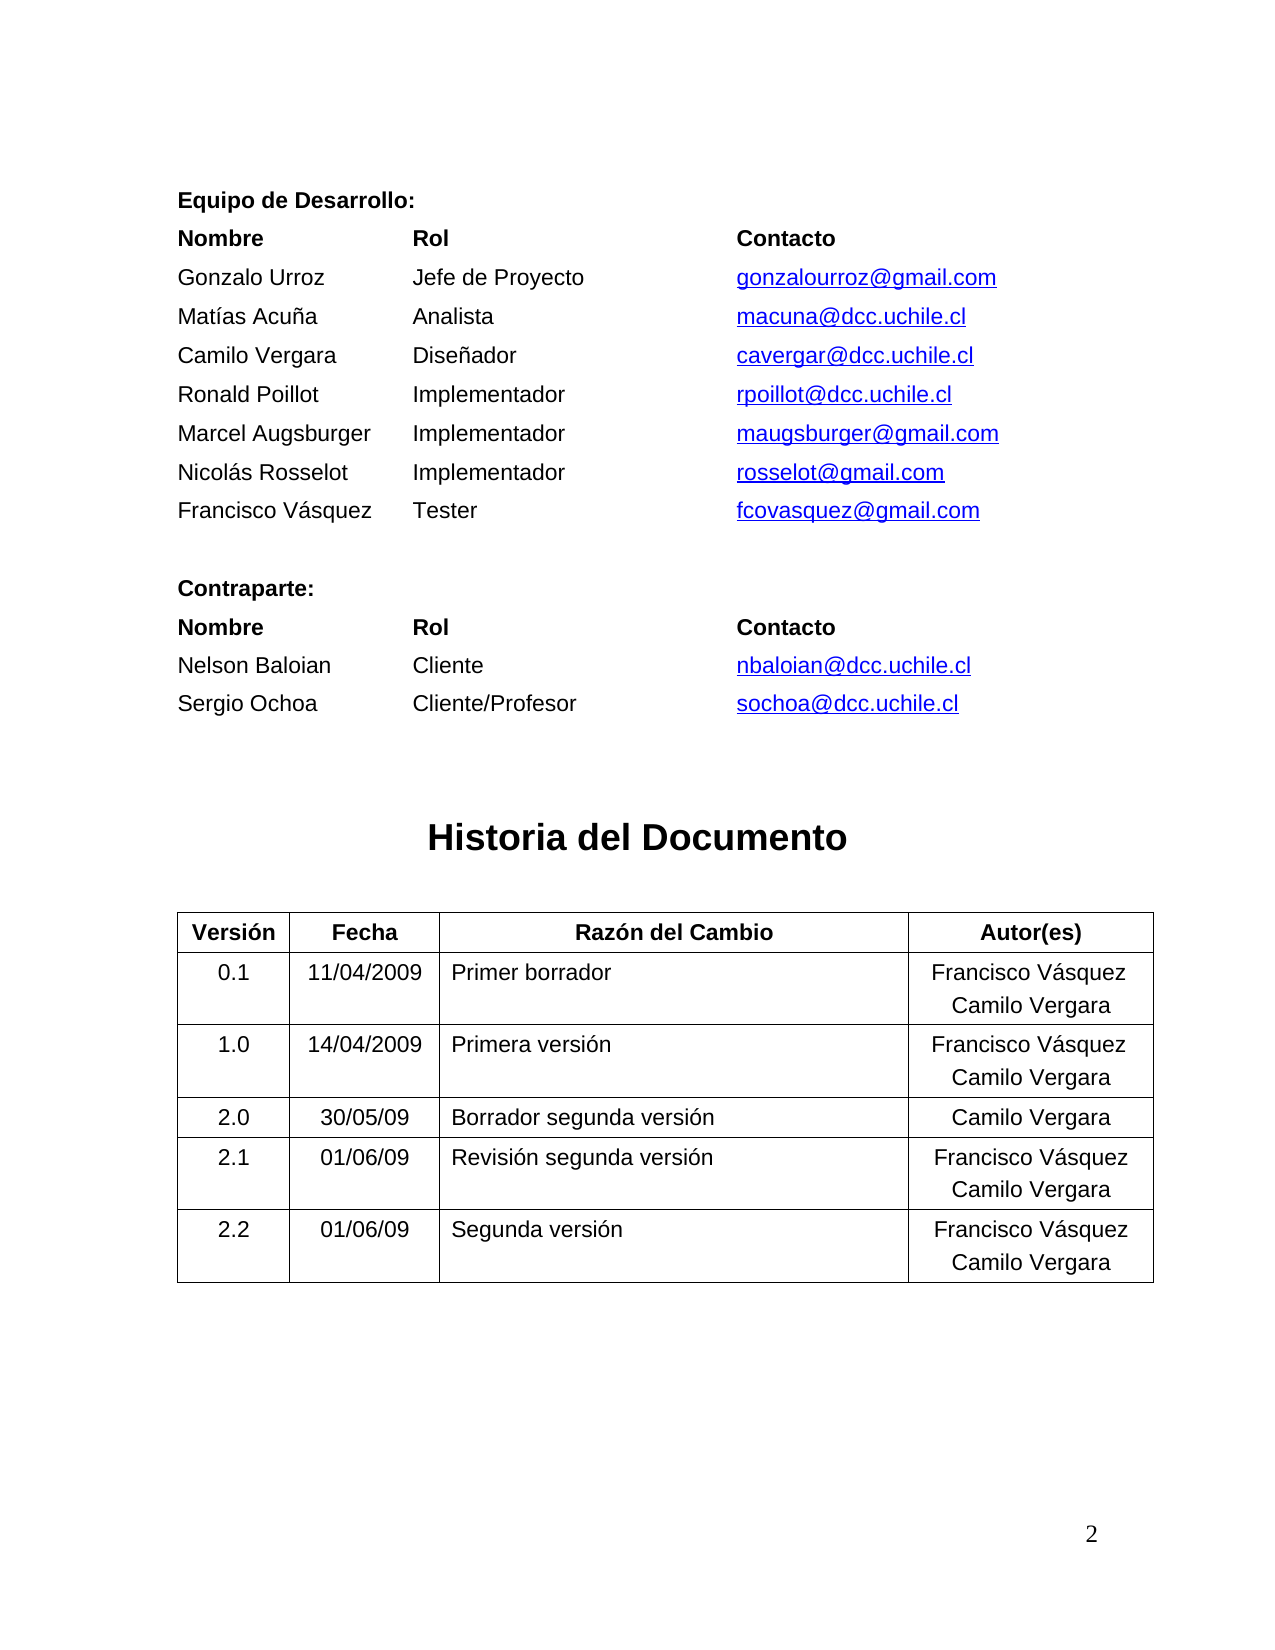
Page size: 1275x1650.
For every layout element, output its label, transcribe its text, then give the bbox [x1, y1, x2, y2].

table_cell 14/04/2009 [290, 1025, 439, 1097]
table_cell Segunda versión [440, 1210, 908, 1282]
table_cell 01/06/09 [290, 1210, 439, 1282]
table_cell macuna@dcc.uchile.cl [729, 303, 1152, 342]
table_cell 0.1 [178, 953, 289, 1024]
table_header Rol [405, 614, 729, 652]
table_cell 11/04/2009 [290, 953, 439, 1024]
table_cell nbaloian@dcc.uchile.cl [729, 652, 1152, 690]
table_header Contacto [729, 225, 1152, 264]
table_cell Primer borrador [440, 953, 908, 1024]
subtitle Historia del Documento [177, 815, 1098, 858]
table_header Fecha [290, 913, 439, 952]
table_header Autor(es) [909, 913, 1153, 952]
table_header Nombre [170, 614, 405, 652]
table_header Versión [178, 913, 289, 952]
table_cell Francisco Vásquez Camilo Vergara [909, 953, 1153, 1024]
table_cell 01/06/09 [290, 1138, 439, 1209]
table_cell Matías Acuña [170, 303, 405, 342]
table_cell Analista [405, 303, 729, 342]
table_cell rpoillot@dcc.uchile.cl [729, 381, 1152, 420]
table_header Contacto [729, 614, 1152, 652]
table_cell Primera versión [440, 1025, 908, 1097]
table_cell Implementador Implementador [405, 420, 729, 497]
table_cell cavergar@dcc.uchile.cl [729, 342, 1152, 381]
table_header Rol [405, 225, 729, 264]
table_cell Sergio Ochoa [170, 690, 405, 729]
table_cell Camilo Vergara [909, 1098, 1153, 1137]
table_cell 1.0 [178, 1025, 289, 1097]
table_cell gonzalourroz@gmail.com [729, 264, 1152, 303]
table_cell Camilo Vergara [170, 342, 405, 381]
table_cell Francisco Vásquez Camilo Vergara [909, 1210, 1153, 1282]
table_header Razón del Cambio [440, 913, 908, 952]
table_cell Cliente/Profesor [405, 690, 729, 729]
table_cell Francisco Vásquez Camilo Vergara [909, 1138, 1153, 1209]
table_cell 2.1 [178, 1138, 289, 1209]
table_cell 2.0 [178, 1098, 289, 1137]
table_cell Ronald Poillot [170, 381, 405, 420]
table_header Nombre [170, 225, 405, 264]
table_cell Jefe de Proyecto [405, 264, 729, 303]
table_cell Nelson Baloian [170, 652, 405, 690]
table_cell Tester [405, 498, 729, 536]
table_cell Borrador segunda versión [440, 1098, 908, 1137]
table_cell Marcel Augsburger Nicolás Rosselot [170, 420, 405, 497]
table_cell Revisión segunda versión [440, 1138, 908, 1209]
table_cell 2.2 [178, 1210, 289, 1282]
text Equipo de Desarrollo: [177, 187, 1098, 213]
table_cell fcovasquez@gmail.com [729, 498, 1152, 536]
table_cell Implementador [405, 381, 729, 420]
table_cell Cliente [405, 652, 729, 690]
table_cell Francisco Vásquez [170, 498, 405, 536]
table_cell 30/05/09 [290, 1098, 439, 1137]
text Contraparte: [177, 575, 1098, 602]
table_cell Francisco Vásquez Camilo Vergara [909, 1025, 1153, 1097]
table_cell Diseñador [405, 342, 729, 381]
table_cell maugsburger@gmail.com rosselot@gmail.com [729, 420, 1152, 497]
table_cell Gonzalo Urroz [170, 264, 405, 303]
table_cell sochoa@dcc.uchile.cl [729, 690, 1152, 729]
